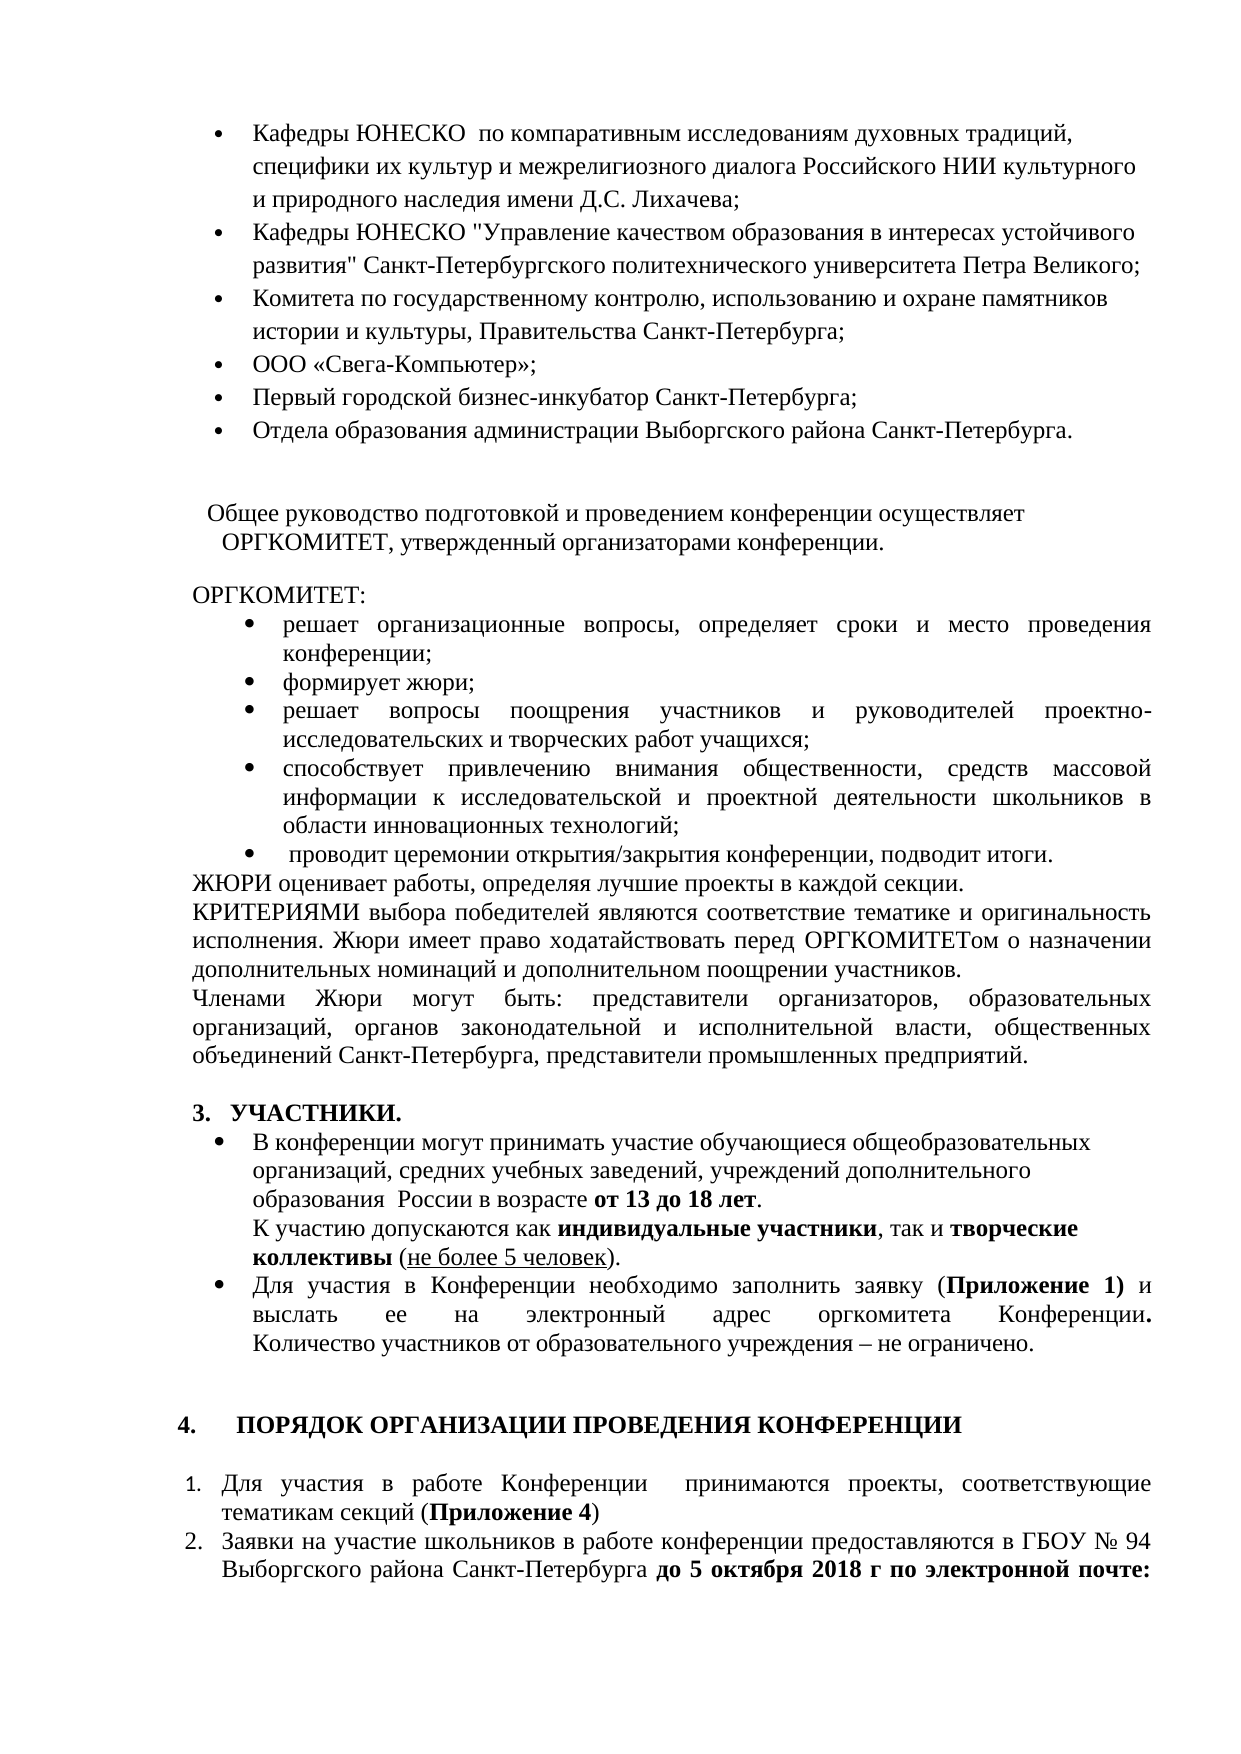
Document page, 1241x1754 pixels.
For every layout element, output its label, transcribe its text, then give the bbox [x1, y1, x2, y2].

list способствует привлечению внимания общественности, средств массовой информации к исследовательской и проектной деятельности школьников в области инновационных технологий; [245, 753, 1152, 839]
text ЖЮРИ оценивает работы, определяя лучшие проекты в каждой секции. [192, 868, 1152, 897]
list Для участия в Конференции необходимо заполнить заявку (Приложение 1) и выслать ее на электронный адрес оргкомитета Конференции. Количество участников от образовательного учреждения – не ограничено. [215, 1270, 1152, 1357]
list решает вопросы поощрения участников и руководителей проектно-исследовательских и творческих работ учащихся; [245, 695, 1152, 753]
list ПОРЯДОК ОРГАНИЗАЦИИ ПРОВЕДЕНИЯ КОНФЕРЕНЦИИ [177, 1410, 1152, 1439]
text КРИТЕРИЯМИ выбора победителей являются соответствие тематике и оригинальность исполнения. Жюри имеет право ходатайствовать перед ОРГКОМИТЕТом о назначении дополнительных номинаций и дополнительном поощрении участников. [192, 897, 1152, 983]
text ОРГКОМИТЕТ: [192, 580, 1152, 609]
list решает организационные вопросы, определяет сроки и место проведения конференции; [245, 609, 1152, 667]
list Первый городской бизнес-инкубатор Санкт-Петербурга; [215, 382, 1152, 411]
list Комитета по государственному контролю, использованию и охране памятников истории и культуры, Правительства Санкт-Петербурга; [215, 283, 1152, 345]
list Кафедры ЮНЕСКО по компаративным исследованиям духовных традиций, специфики их культур и межрелигиозного диалога Российского НИИ культурного и природного наследия имени Д.С. Лихачева; [215, 118, 1152, 213]
text Общее руководство подготовкой и проведением конференции осуществляет ОРГКОМИТЕТ, утвержденный организаторами конференции. [207, 498, 1152, 555]
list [184, 1526, 1152, 1583]
list ООО «Свега-Компьютер»; [215, 349, 1152, 378]
list Кафедры ЮНЕСКО "Управление качеством образования в интересах устойчивого развития" Санкт-Петербургского политехнического университета Петра Великого; [215, 217, 1152, 279]
list формирует жюри; [245, 667, 1152, 695]
list Для участия в работе Конференции принимаются проекты, соответствующие тематикам секций (Приложение 4) [184, 1468, 1152, 1526]
text Членами Жюри могут быть: представители организаторов, образовательных организаций, органов законодательной и исполнительной власти, общественных объединений Санкт-Петербурга, представители промышленных предприятий. [192, 983, 1152, 1069]
list проводит церемонии открытия/закрытия конференции, подводит итоги. [245, 839, 1152, 868]
list В конференции могут принимать участие обучающиеся общеобразовательных организаций, средних учебных заведений, учреждений дополнительного образования России в возрасте от 13 до 18 лет. К участию допускаются как индивидуальные участники, так и творческие коллективы (не более 5 человек). [215, 1127, 1152, 1270]
list УЧАСТНИКИ. [192, 1098, 1152, 1127]
list Отдела образования администрации Выборгского района Санкт-Петербурга. [215, 415, 1152, 444]
